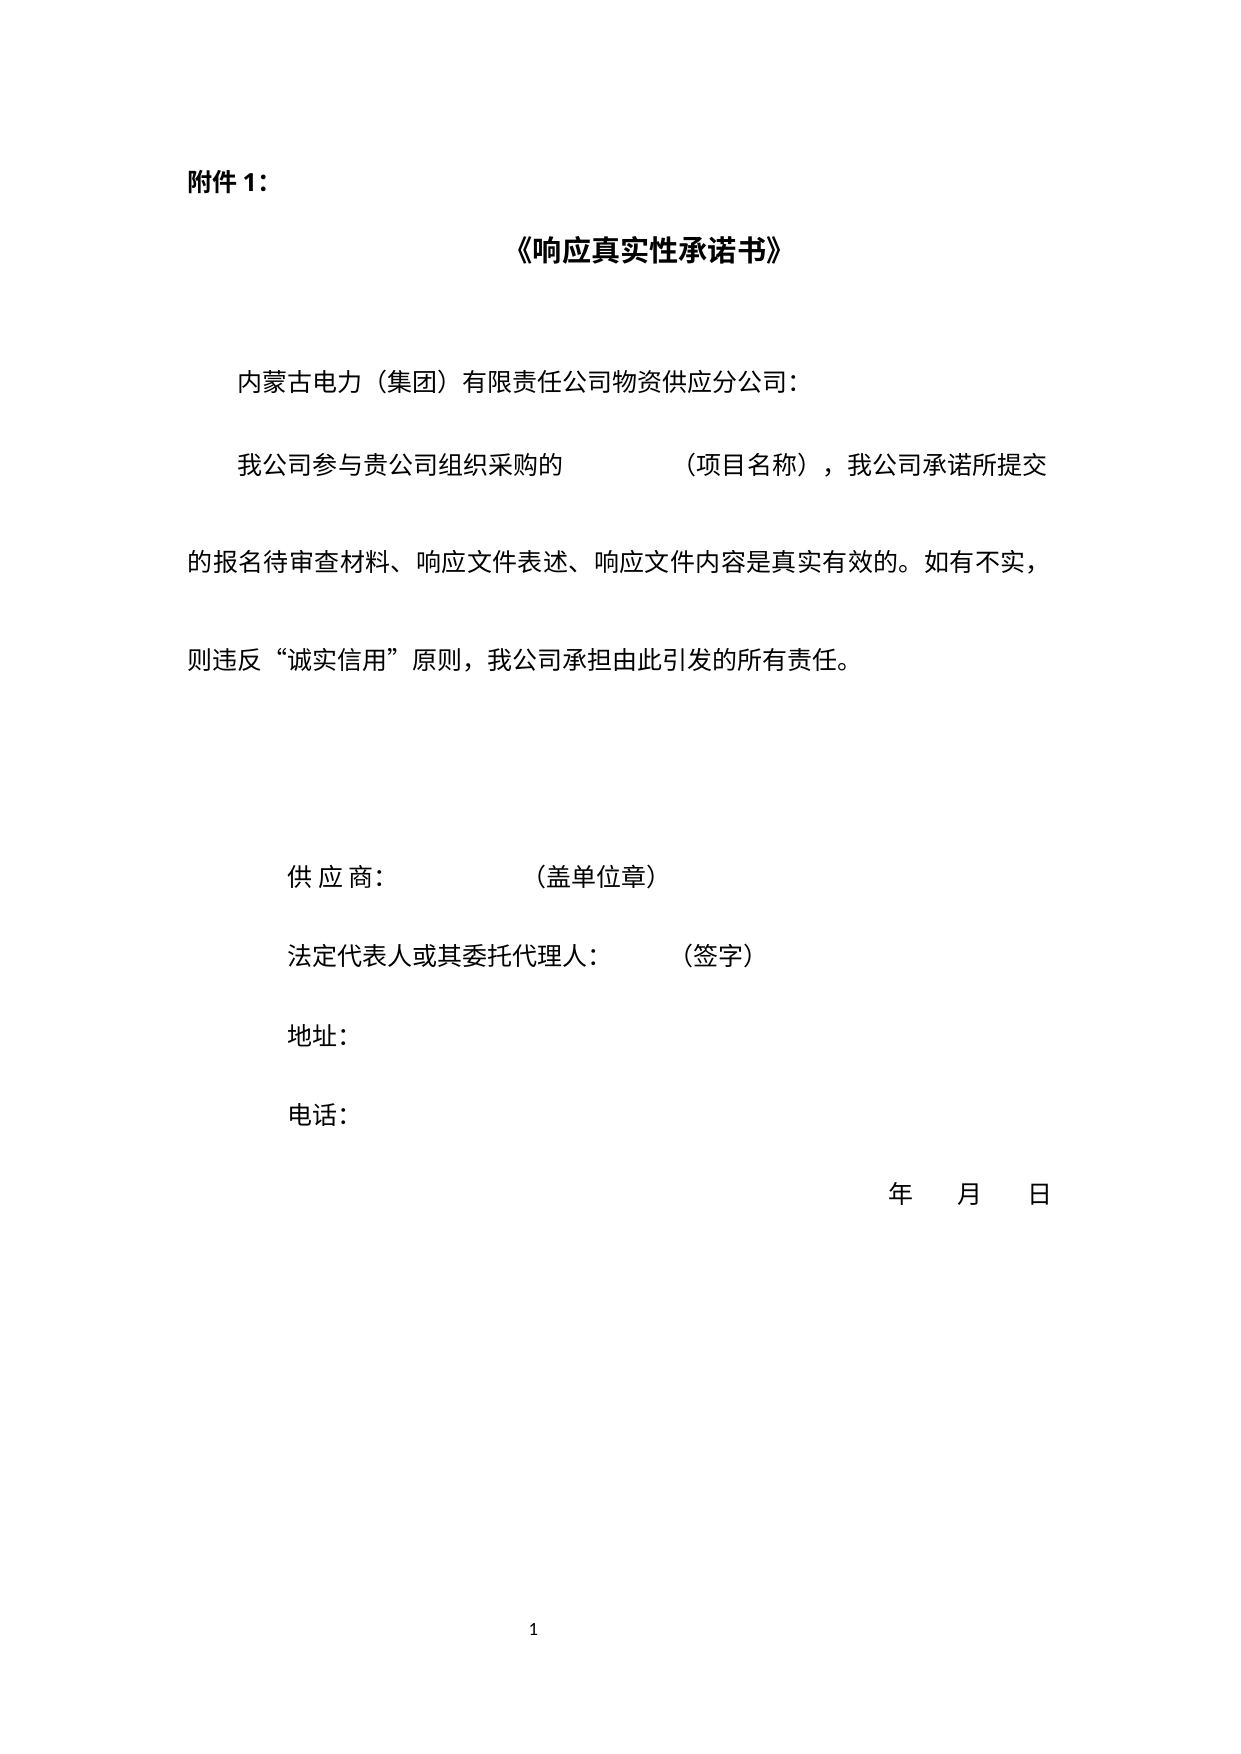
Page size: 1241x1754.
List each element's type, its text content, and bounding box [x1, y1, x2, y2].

text 附件1： [187, 162, 1053, 198]
table_cell 年 月 日 [176, 1160, 1064, 1239]
table_header 供 应 商： （盖单位章） [176, 843, 1064, 922]
text 内蒙古电力（集团）有限责任公司物资供应分公司： [187, 348, 1053, 413]
table_cell 地址： [176, 1002, 1064, 1081]
text 我公司参与贵公司组织采购的 （项目名称），我公司承诺所提交的报名待审查材料、响应文件表述、响应文件内容是真实有效的。如有不实，则违反“诚实信用”原则，我公司承担由此引发的所有责任。 [187, 431, 1053, 691]
text 《响应真实性承诺书》 [187, 216, 1053, 281]
table_cell 电话： [176, 1081, 1064, 1160]
table_cell 法定代表人或其委托代理人： （签字） [176, 923, 1064, 1002]
